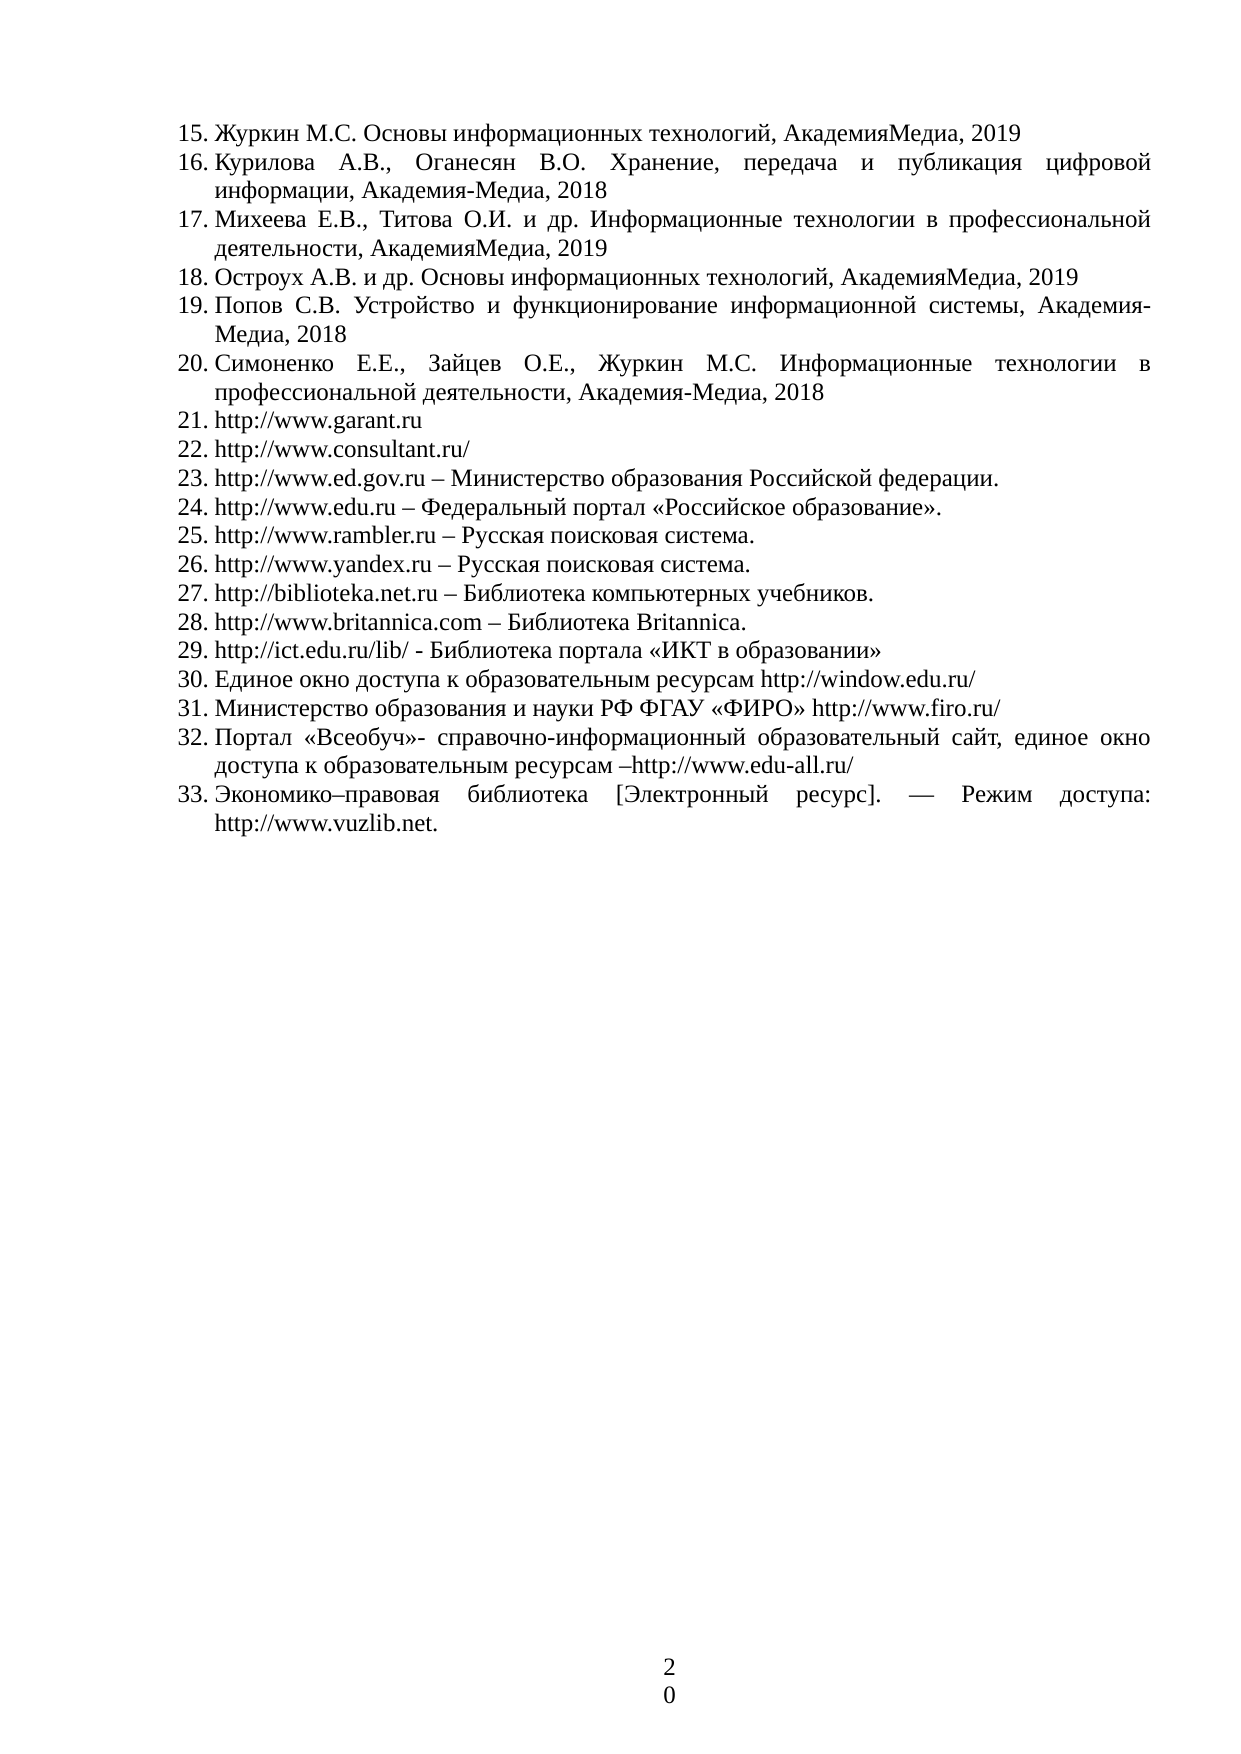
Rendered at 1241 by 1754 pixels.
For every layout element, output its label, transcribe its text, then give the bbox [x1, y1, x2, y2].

list Министерство образования и науки РФ ФГАУ «ФИРО» http://www.firo.ru/ [177, 693, 1152, 722]
list Портал «Всеобуч»- справочно-информационный образовательный сайт, единое окно доступа к образовательным ресурсам –http://www.edu-all.ru/ [177, 722, 1152, 779]
list http://www.rambler.ru – Русская поисковая система. [177, 521, 1152, 549]
list http://www.yandex.ru – Русская поисковая система. [177, 549, 1152, 578]
list Экономико–правовая библиотека [Электронный ресурс]. — Режим доступа: http://www.vuzlib.net. [177, 779, 1152, 837]
list http://ict.edu.ru/lib/ - Библиотека портала «ИКТ в образовании» [177, 636, 1152, 664]
list http://www.britannica.com – Библиотека Britannica. [177, 607, 1152, 636]
list http://www.edu.ru – Федеральный портал «Российское образование». [177, 492, 1152, 521]
list Курилова А.В., Оганесян В.О. Хранение, передача и публикация цифровой информации, Академия-Медиа, 2018 [177, 147, 1152, 204]
list Остроух А.В. и др. Основы информационных технологий, АкадемияМедиа, 2019 [177, 262, 1152, 291]
list Михеева Е.В., Титова О.И. и др. Информационные технологии в профессиональной деятельности, АкадемияМедиа, 2019 [177, 204, 1152, 262]
list http://www.consultant.ru/ [177, 434, 1152, 463]
list Журкин М.С. Основы информационных технологий, АкадемияМедиа, 2019 [177, 118, 1152, 147]
list Единое окно доступа к образовательным ресурсам http://window.edu.ru/ [177, 664, 1152, 693]
list http://www.garant.ru [177, 406, 1152, 434]
list http://biblioteka.net.ru – Библиотека компьютерных учебников. [177, 578, 1152, 607]
list http://www.ed.gov.ru – Министерство образования Российской федерации. [177, 463, 1152, 492]
list Попов С.В. Устройство и функционирование информационной системы, Академия-Медиа, 2018 [177, 291, 1152, 348]
list Симоненко Е.Е., Зайцев О.Е., Журкин М.С. Информационные технологии в профессиональной деятельности, Академия-Медиа, 2018 [177, 348, 1152, 406]
